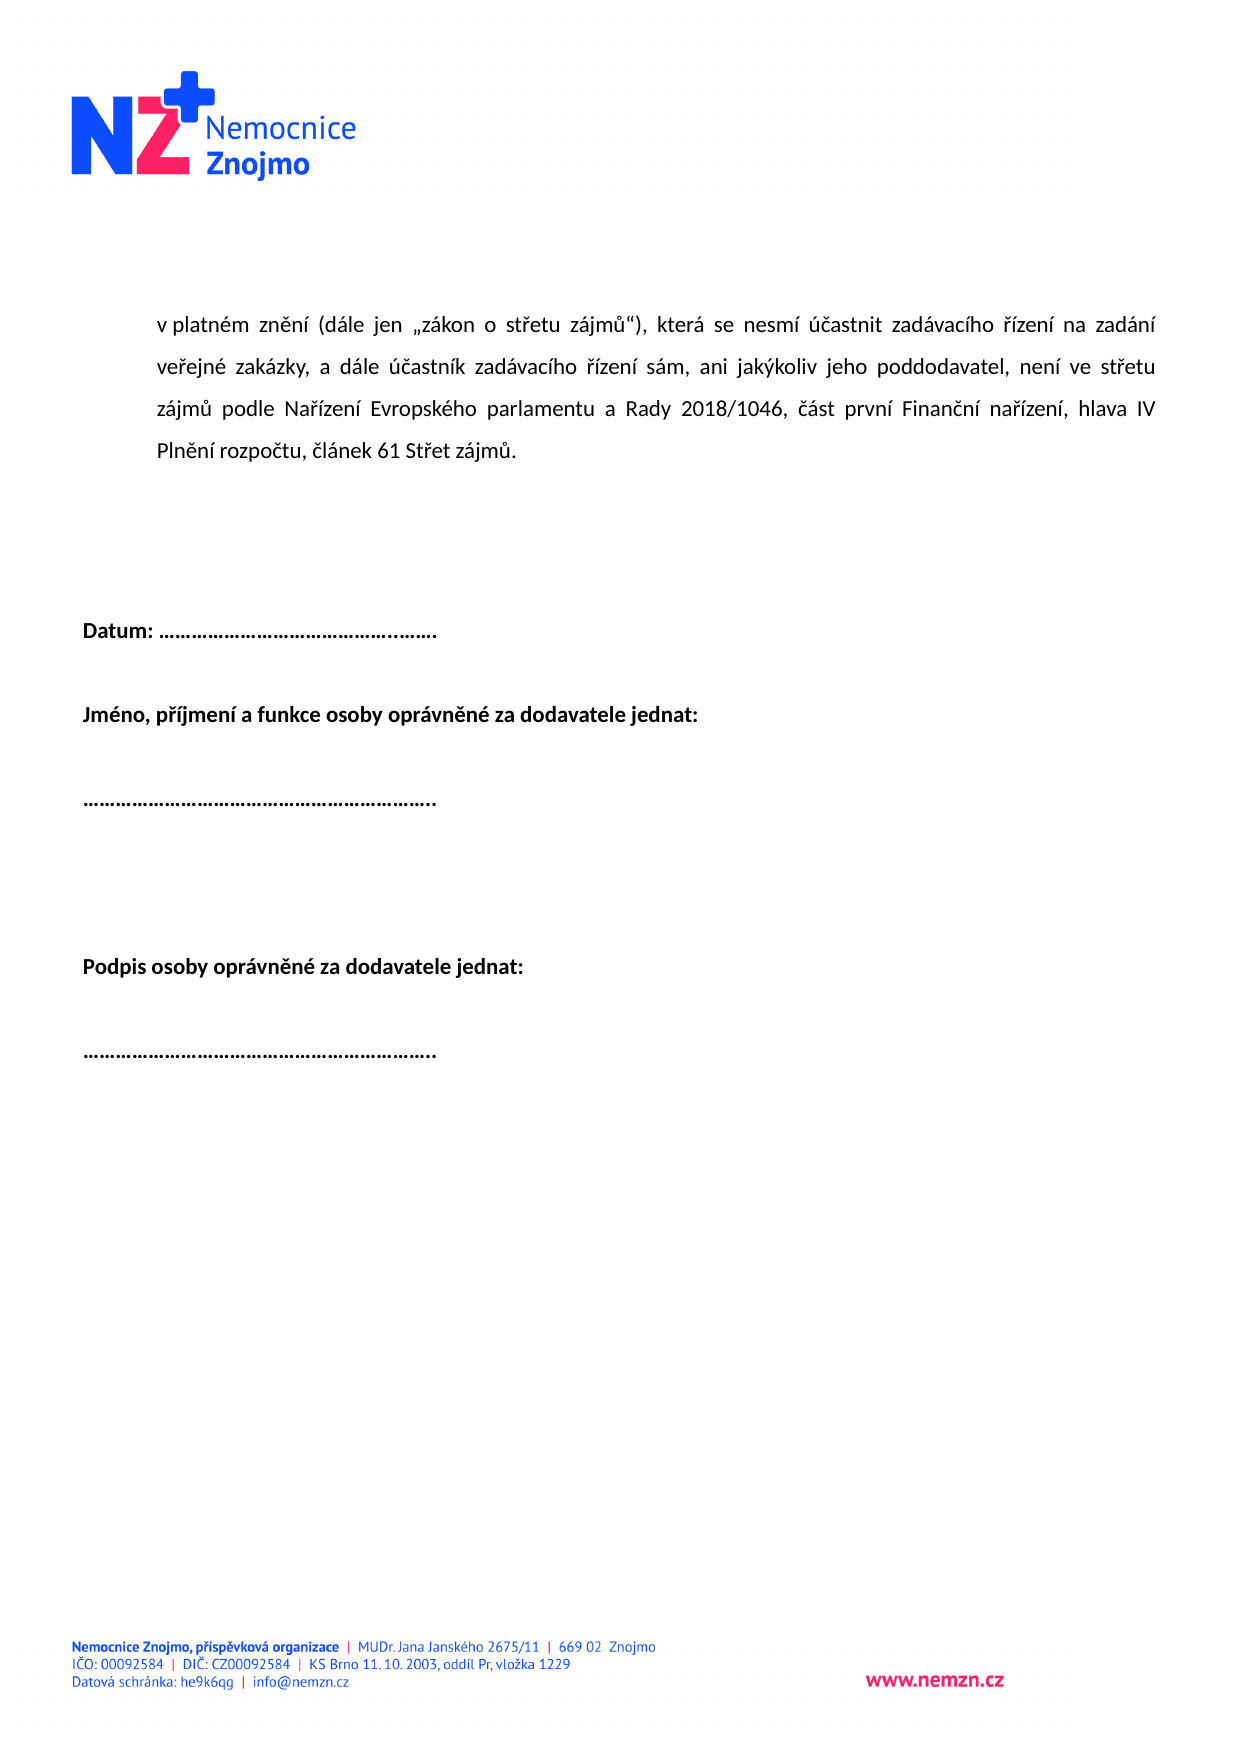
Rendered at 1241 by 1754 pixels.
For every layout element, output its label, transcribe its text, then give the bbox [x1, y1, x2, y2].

text Podpis osoby oprávněné za dodavatele jednat: [83, 952, 1157, 980]
text ……………………………………………………….. [83, 784, 1157, 812]
text ……………………………………………………….. [83, 1036, 1157, 1064]
text Jméno, příjmení a funkce osoby oprávněné za dodavatele jednat: [83, 700, 1157, 728]
text Datum: ……………………………………..……. [83, 616, 1157, 644]
picture [0, 1631, 1075, 1738]
picture [0, 0, 1075, 191]
